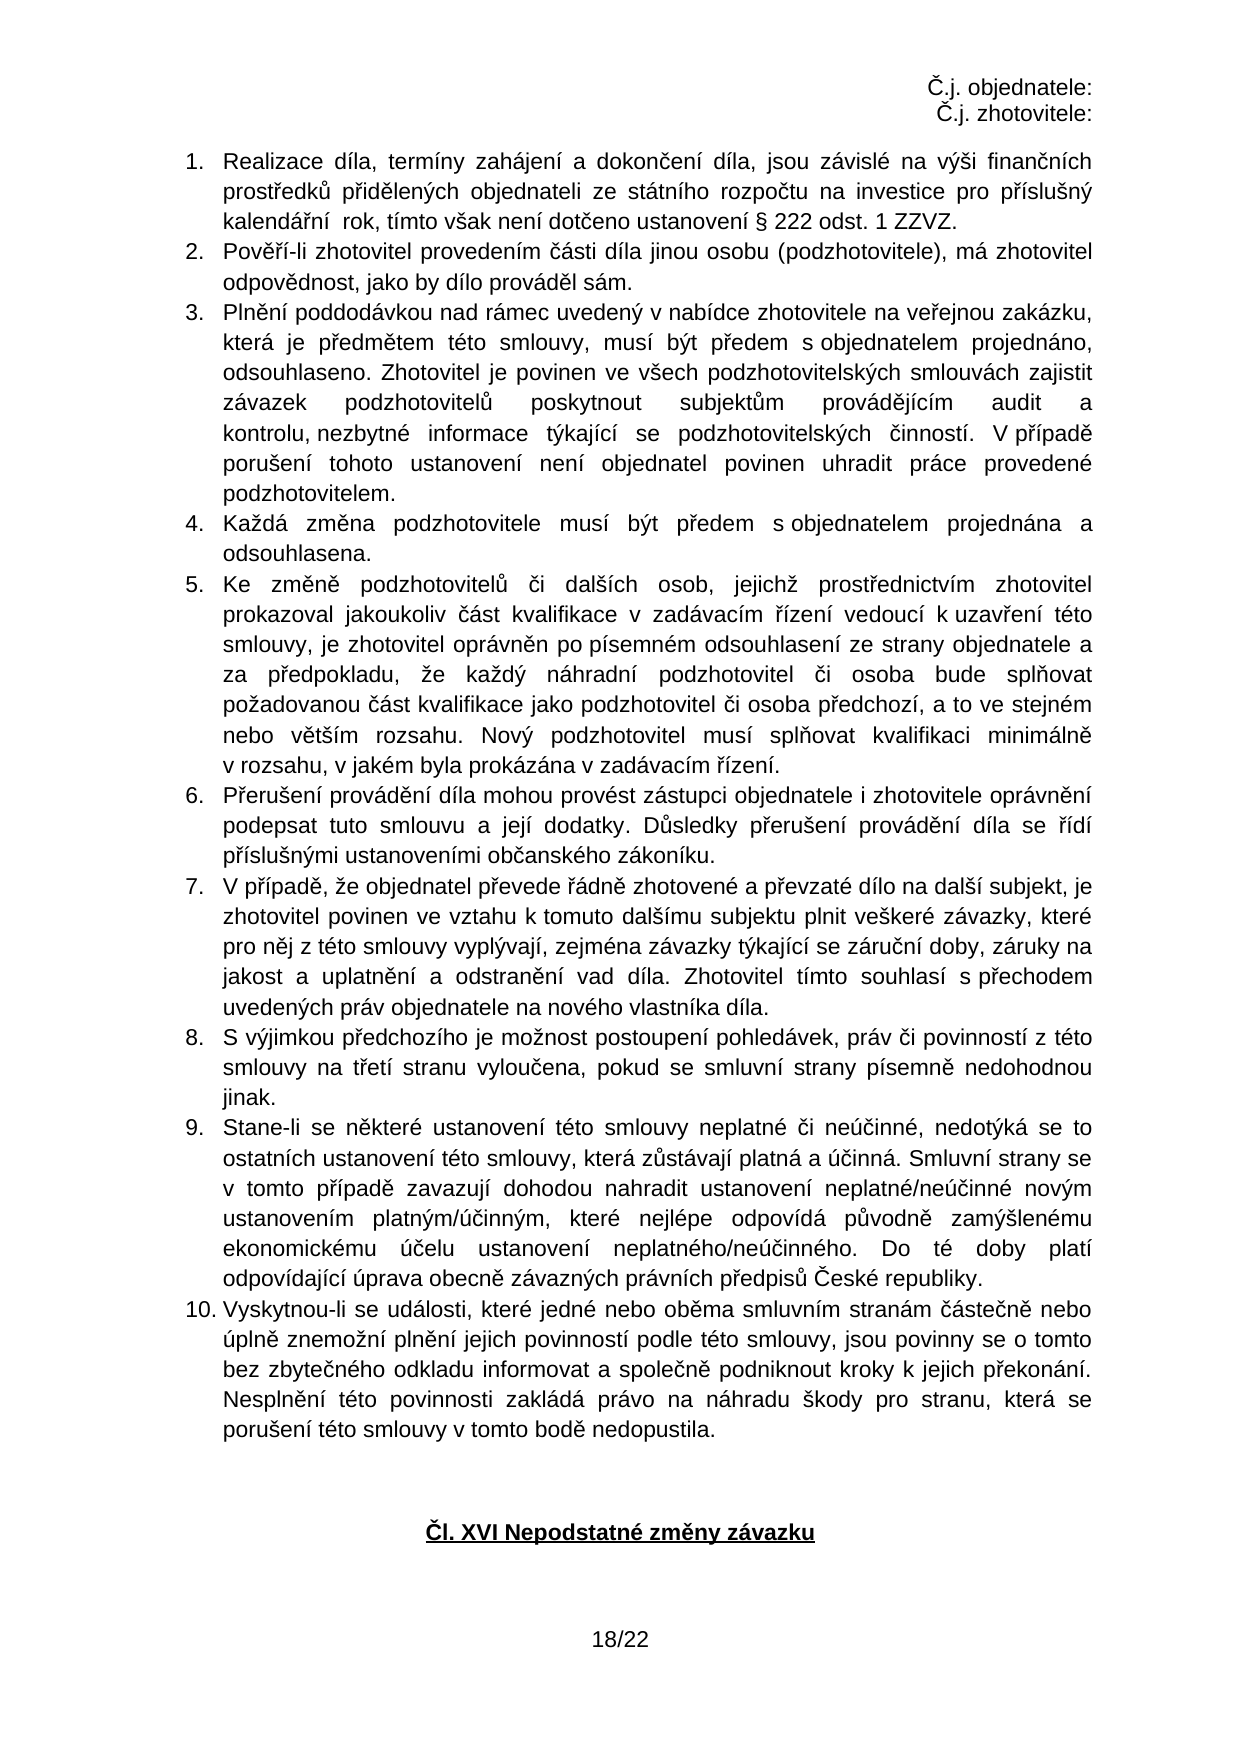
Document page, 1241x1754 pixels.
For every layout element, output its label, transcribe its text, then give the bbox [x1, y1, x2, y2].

list Plnění poddodávkou nad rámec uvedený v nabídce zhotovitele na veřejnou zakázku, která je předmětem této smlouvy, musí být předem s objednatelem projednáno, odsouhlaseno. Zhotovitel je povinen ve všech podzhotovitelských smlouvách zajistit závazek podzhotovitelů poskytnout subjektům provádějícím audit a kontrolu, nezbytné informace týkající se podzhotovitelských činností. V případě porušení tohoto ustanovení není objednatel povinen uhradit práce provedené podzhotovitelem. [185, 299, 1093, 506]
list V případě, že objednatel převede řádně zhotovené a převzaté dílo na další subjekt, je zhotovitel povinen ve vztahu k tomuto dalšímu subjektu plnit veškeré závazky, které pro něj z této smlouvy vyplývají, zejména závazky týkající se záruční doby, záruky na jakost a uplatnění a odstranění vad díla. Zhotovitel tímto souhlasí s přechodem uvedených práv objednatele na nového vlastníka díla. [185, 873, 1093, 1020]
list S výjimkou předchozího je možnost postoupení pohledávek, práv či povinností z této smlouvy na třetí stranu vyloučena, pokud se smluvní strany písemně nedohodnou jinak. [185, 1024, 1093, 1110]
list Pověří-li zhotovitel provedením části díla jinou osobu (podzhotovitele), má zhotovitel odpovědnost, jako by dílo prováděl sám. [185, 238, 1093, 295]
list Ke změně podzhotovitelů či dalších osob, jejichž prostřednictvím zhotovitel prokazoval jakoukoliv část kvalifikace v zadávacím řízení vedoucí k uzavření této smlouvy, je zhotovitel oprávněn po písemném odsouhlasení ze strany objednatele a za předpokladu, že každý náhradní podzhotovitel či osoba bude splňovat požadovanou část kvalifikace jako podzhotovitel či osoba předchozí, a to ve stejném nebo větším rozsahu. Nový podzhotovitel musí splňovat kvalifikaci minimálně v rozsahu, v jakém byla prokázána v zadávacím řízení. [185, 571, 1093, 778]
text Čl. XVI Nepodstatné změny závazku [148, 1518, 1093, 1545]
list Realizace díla, termíny zahájení a dokončení díla, jsou závislé na výši finančních prostředků přidělených objednateli ze státního rozpočtu na investice pro příslušný kalendářní rok, tímto však není dotčeno ustanovení § 222 odst. 1 ZZVZ. [185, 148, 1093, 234]
list Vyskytnou-li se události, které jedné nebo oběma smluvním stranám částečně nebo úplně znemožní plnění jejich povinností podle této smlouvy, jsou povinny se o tomto bez zbytečného odkladu informovat a společně podniknout kroky k jejich překonání. Nesplnění této povinnosti zakládá právo na náhradu škody pro stranu, která se porušení této smlouvy v tomto bodě nedopustila. [185, 1296, 1093, 1443]
list Přerušení provádění díla mohou provést zástupci objednatele i zhotovitele oprávnění podepsat tuto smlouvu a její dodatky. Důsledky přerušení provádění díla se řídí příslušnými ustanoveními občanského zákoníku. [185, 782, 1093, 869]
list Každá změna podzhotovitele musí být předem s objednatelem projednána a odsouhlasena. [185, 510, 1093, 567]
list Stane-li se některé ustanovení této smlouvy neplatné či neúčinné, nedotýká se to ostatních ustanovení této smlouvy, která zůstávají platná a účinná. Smluvní strany se v tomto případě zavazují dohodou nahradit ustanovení neplatné/neúčinné novým ustanovením platným/účinným, které nejlépe odpovídá původně zamýšlenému ekonomickému účelu ustanovení neplatného/neúčinného. Do té doby platí odpovídající úprava obecně závazných právních předpisů České republiky. [185, 1114, 1093, 1292]
